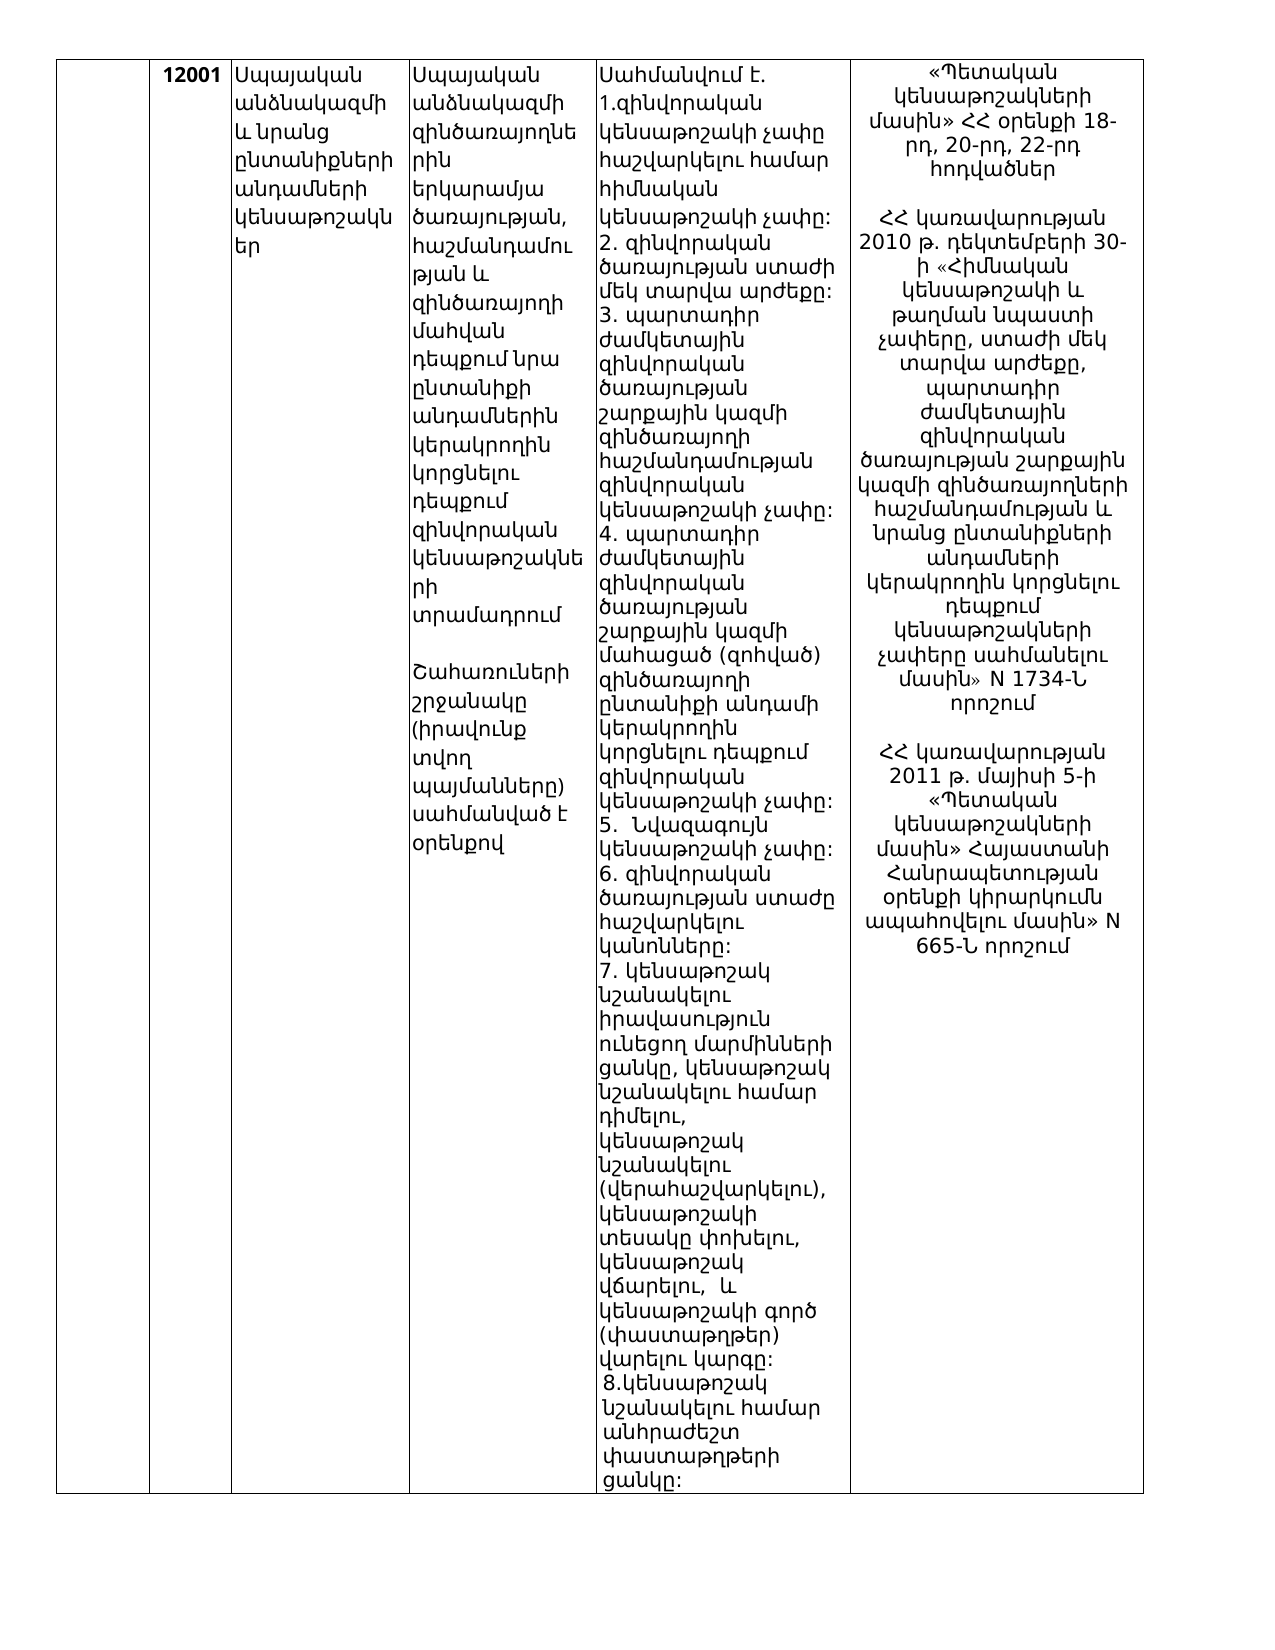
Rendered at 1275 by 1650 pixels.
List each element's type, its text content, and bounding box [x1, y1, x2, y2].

table_cell Սահմանվում է. 1.զինվորական կենսաթոշակի չափը հաշվարկելու համար հիմնական կենսաթոշակի չափը: 2. զինվորական ծառայության ստաժի մեկ տարվա արժեքը: 3. պարտադիր ժամկետային զինվորական ծառայության շարքային կազմի զինծառայողի հաշմանդամության զինվորական կենսաթոշակի չափը: 4. պարտադիր ժամկետային զինվորական ծառայության շարքային կազմի մահացած (զոհված) զինծառայողի ընտանիքի անդամի կերակրողին կորցնելու դեպքում զինվորական կենսաթոշակի չափը: 5. Նվազագույն կենսաթոշակի չափը: 6. զինվորական ծառայության ստաժը հաշվարկելու կանոնները: 7. կենսաթոշակ նշանակելու իրավասություն ունեցող մարմինների ցանկը, կենսաթոշակ նշանակելու համար դիմելու, կենսաթոշակ նշանակելու (վերահաշվարկելու), կենսաթոշակի տեսակը փոխելու, կենսաթոշակ վճարելու, և կենսաթոշակի գործ (փաստաթղթեր) վարելու կարգը: 8.կենսաթոշակ նշանակելու համար անհրաժեշտ փաստաթղթերի ցանկը: [597, 60, 850, 1493]
table_cell 12001 [150, 60, 231, 1493]
table_cell Սպայական անձնակազմի զինծառայողներին երկարամյա ծառայության, հաշմանդամության և զինծառայողի մահվան դեպքում նրա ընտանիքի անդամներին կերակրողին կորցնելու դեպքում զինվորական կենսաթոշակների տրամադրում Շահառուների շրջանակը (իրավունք տվող պայմանները) սահմանված է օրենքով [410, 60, 596, 1493]
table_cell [851, 60, 1143, 1493]
table_cell Սպայական անձնակազմի և նրանց ընտանիքների անդամների կենսաթոշակներ [232, 60, 409, 1493]
